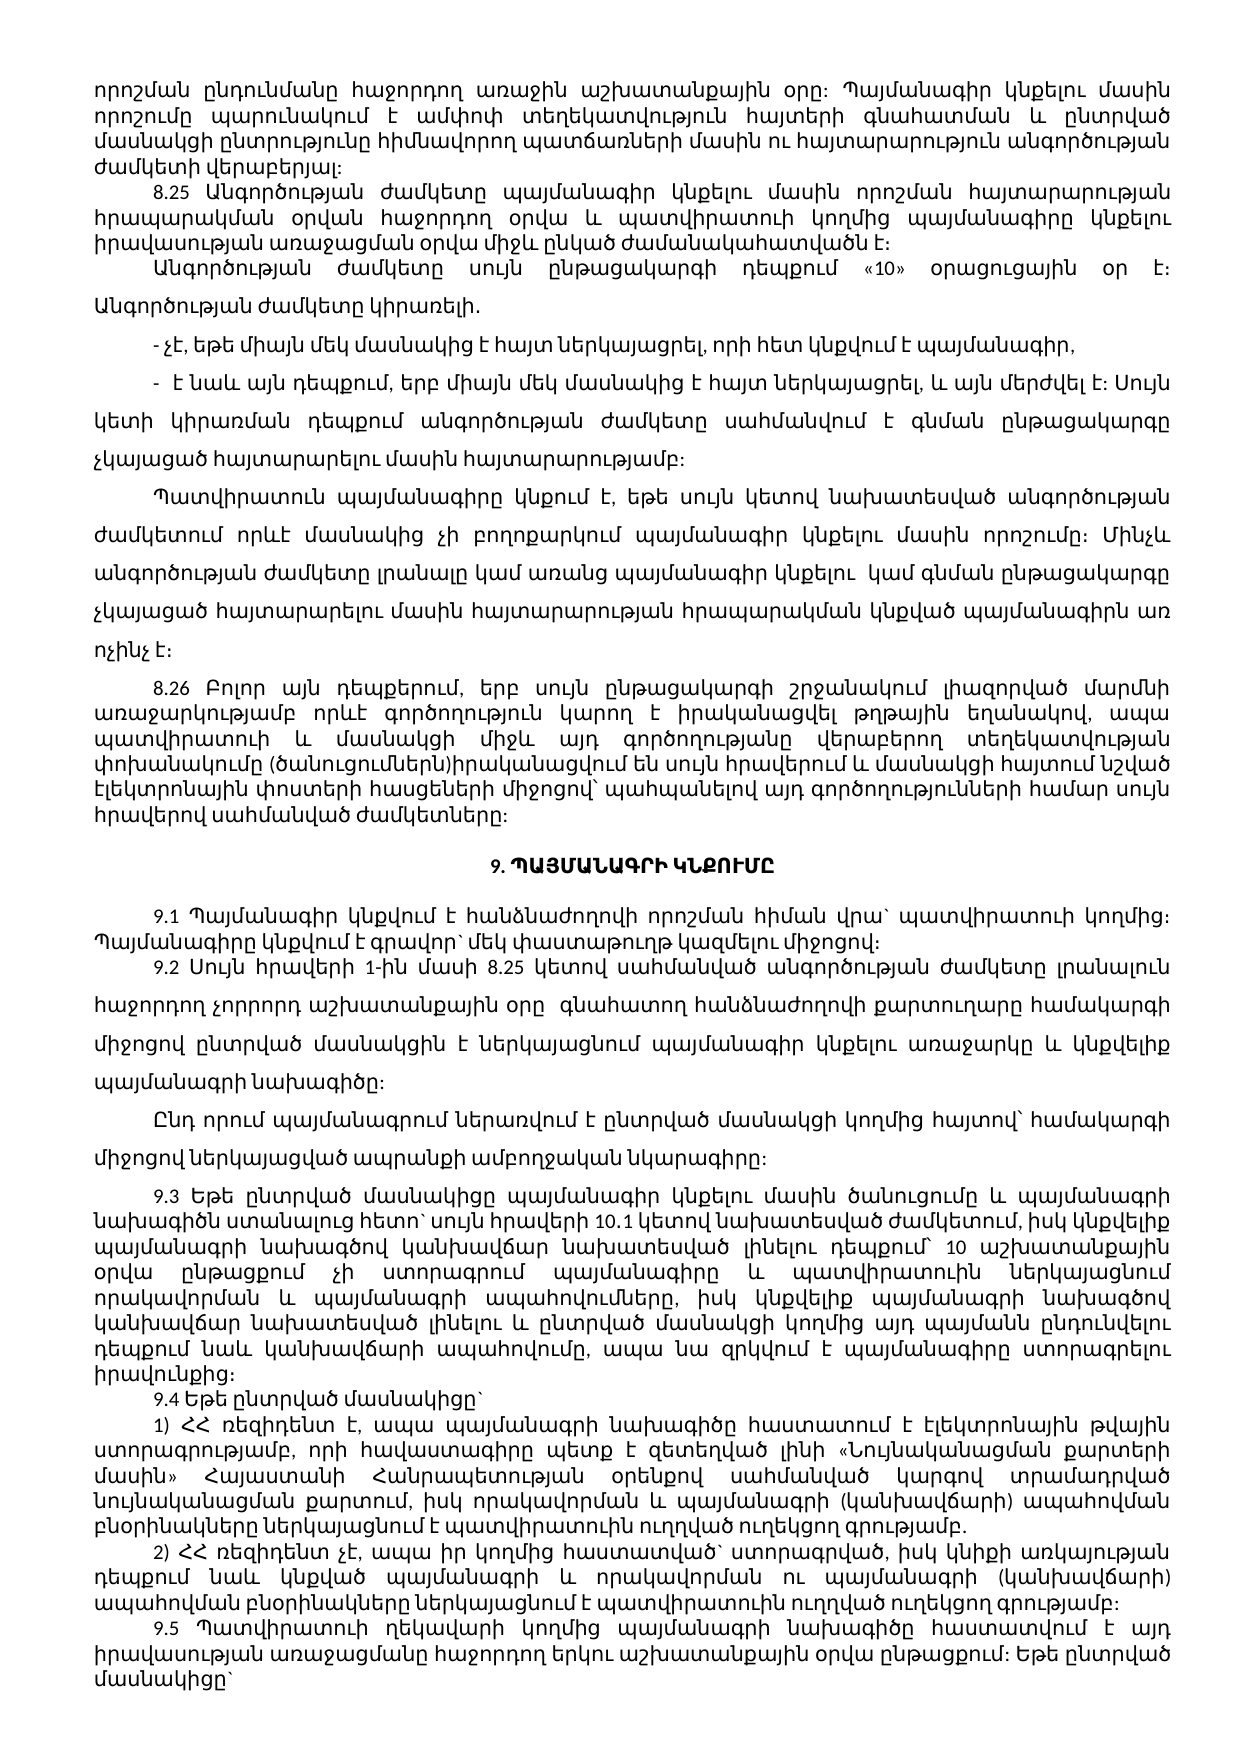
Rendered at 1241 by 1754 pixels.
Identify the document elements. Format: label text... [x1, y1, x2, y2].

text 8.26 Բոլոր այն դեպքերում, երբ սույն ընթացակարգի շրջանակում լիազորված մարմնի առաջարկությամբ որևէ գործողություն կարող է իրականացվել թղթային եղանակով, ապա պատվիրատուի և մասնակցի միջև այդ գործողությանը վերաբերող տեղեկատվության փոխանակումը (ծանուցումներն)իրականացվում են սույն հրավերում և մասնակցի հայտում նշված էլեկտրոնային փոստերի հասցեների միջոցով՝ պահպանելով այդ գործողությունների համար սույն հրավերով սահմանված ժամկետները: [94, 675, 1171, 827]
text Անգործության ժամկետը սույն ընթացակարգի դեպքում «10» օրացուցային օր է։ Անգործության ժամկետը կիրառելի․ [94, 256, 1171, 319]
text 9.3 Եթե ընտրված մասնակիցը պայմանագիր կնքելու մասին ծանուցումը և պայմանագրի նախագիծն ստանալուց հետո` սույն հրավերի 10․1 կետով նախատեսված ժամկետում, իսկ կնքվելիք պայմանագրի նախագծով կանխավճար նախատեսված լինելու դեպքում՝ 10 աշխատանքային օրվա ընթացքում չի ստորագրում պայմանագիրը և պատվիրատուին ներկայացնում որակավորման և պայմանագրի ապահովումները, իսկ կնքվելիք պայմանագրի նախագծով կանխավճար նախատեսված լինելու և ընտրված մասնակցի կողմից այդ պայմանն ընդունվելու դեպքում նաև կանխավճարի ապահովումը, ապա նա զրկվում է պայմանագիրը ստորագրելու իրավունքից։ [94, 1183, 1171, 1387]
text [94, 75, 1171, 179]
text 1) ՀՀ ռեզիդենտ է, ապա պայմանագրի նախագիծը հաստատում է էլեկտրոնային թվային ստորագրությամբ, որի հավաստագիրը պետք է զետեղված լինի «Նույնականացման քարտերի մասին» Հայաստանի Հանրապետության օրենքով սահմանված կարգով տրամադրված նույնականացման քարտում, իսկ որակավորման և պայմանագրի (կանխավճարի) ապահովման բնօրինակները ներկայացնում է պատվիրատուին ուղղված ուղեկցող գրությամբ. [94, 1412, 1171, 1539]
text Պատվիրատուն պայմանագիրը կնքում է, եթե սույն կետով նախատեսված անգործության ժամկետում որևէ մասնակից չի բողոքարկում պայմանագիր կնքելու մասին որոշումը։ Մինչև անգործության ժամկետը լրանալը կամ առանց պայմանագիր կնքելու կամ գնման ընթացակարգը չկայացած հայտարարելու մասին հայտարարության հրապարակման կնքված պայմանագիրն առ ոչինչ է։ [94, 484, 1171, 662]
text - չէ, եթե միայն մեկ մասնակից է հայտ ներկայացրել, որի հետ կնքվում է պայմանագիր, [94, 332, 1171, 357]
text 9.2 Սույն հրավերի 1-ին մասի 8.25 կետով սահմանված անգործության ժամկետը լրանալուն հաջորդող չորրորդ աշխատանքային օրը գնահատող հանձնաժողովի քարտուղարը համակարգի միջոցով ընտրված մասնակցին է ներկայացնում պայմանագիր կնքելու առաջարկը և կնքվելիք պայմանագրի նախագիծը: [94, 954, 1171, 1094]
text Ընդ որում պայմանագրում ներառվում է ընտրված մասնակցի կողմից հայտով՝ համակարգի միջոցով ներկայացված ապրանքի ամբողջական նկարագիրը: [94, 1107, 1171, 1171]
text 9.4 Եթե ընտրված մասնակիցը` [94, 1387, 1171, 1412]
text 8.25 Անգործության ժամկետը պայմանագիր կնքելու մասին որոշման հայտարարության հրապարակման օրվան հաջորդող օրվա և պատվիրատուի կողմից պայմանագիրը կնքելու իրավասության առաջացման օրվա միջև ընկած ժամանակահատվածն է։ [94, 179, 1171, 256]
text 2) ՀՀ ռեզիդենտ չէ, ապա իր կողմից հաստատված` ստորագրված, իսկ կնիքի առկայության դեպքում նաև կնքված պայմանագրի և որակավորման ու պայմանագրի (կանխավճարի) ապահովման բնօրինակները ներկայացնում է պատվիրատուին ուղղված ուղեկցող գրությամբ: [94, 1539, 1171, 1615]
text 9. ՊԱՅՄԱՆԱԳՐԻ ԿՆՔՈՒՄԸ [94, 853, 1171, 878]
text 9.1 Պայմանագիր կնքվում է հանձնաժողովի որոշման հիման վրա` պատվիրատուի կողմից։ Պայմանագիրը կնքվում է գրավոր` մեկ փաստաթուղթ կազմելու միջոցով։ [94, 904, 1171, 954]
text - է նաև այն դեպքում, երբ միայն մեկ մասնակից է հայտ ներկայացրել, և այն մերժվել է: Սույն կետի կիրառման դեպքում անգործության ժամկետը սահմանվում է գնման ընթացակարգը չկայացած հայտարարելու մասին հայտարարությամբ: [94, 370, 1171, 472]
text 9.5 Պատվիրատուի ղեկավարի կողմից պայմանագրի նախագիծը հաստատվում է այդ իրավասության առաջացմանը հաջորդող երկու աշխատանքային օրվա ընթացքում: Եթե ընտրված մասնակիցը` [94, 1615, 1171, 1692]
